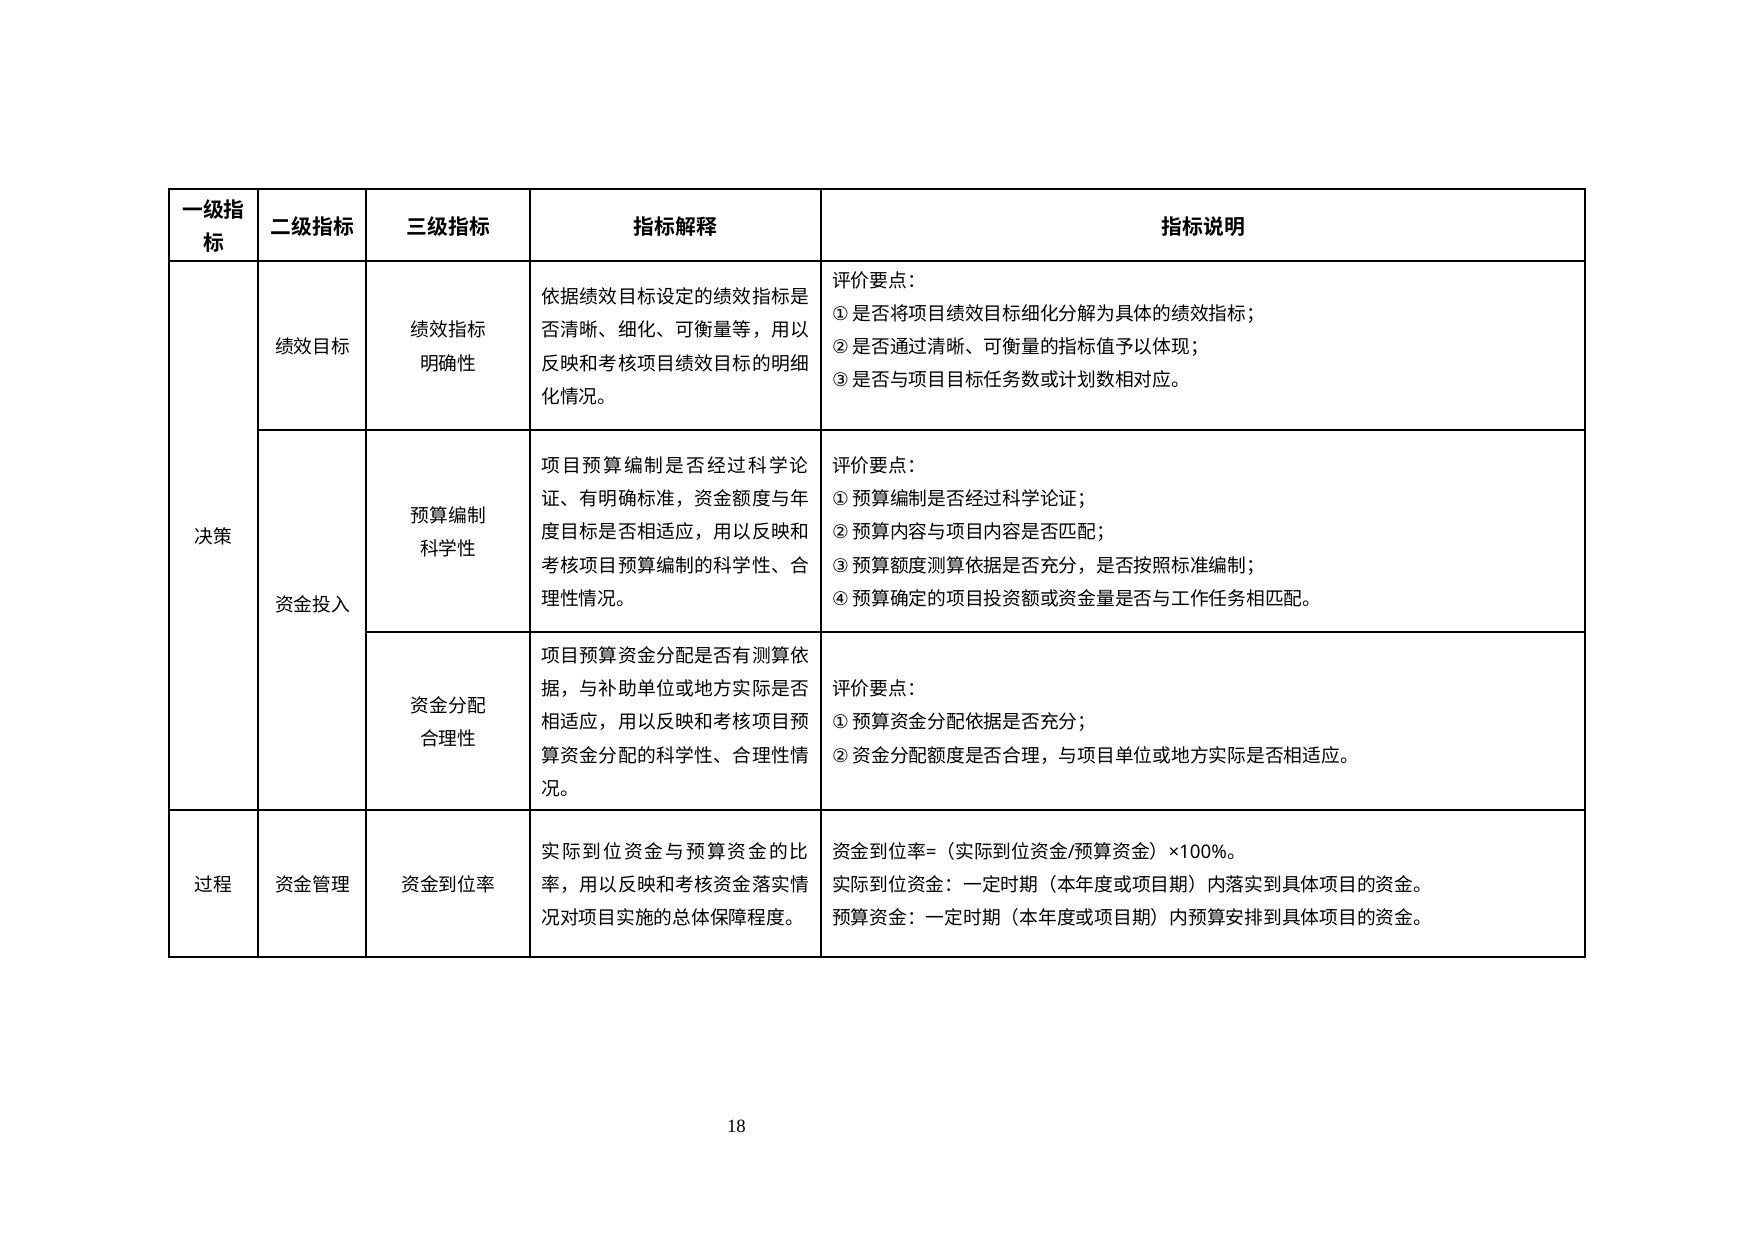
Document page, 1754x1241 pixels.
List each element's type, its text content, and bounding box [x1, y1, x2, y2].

table_cell 项目预算资金分配是否有测算依据，与补助单位或地方实际是否相适应，用以反映和考核项目预算资金分配的科学性、合理性情况。 [531, 633, 820, 808]
table_header 一级指标 [170, 190, 257, 260]
table_cell 评价要点： ①预算资金分配依据是否充分； ②资金分配额度是否合理，与项目单位或地方实际是否相适应。 [822, 633, 1584, 808]
table_header 三级指标 [367, 190, 529, 260]
table_cell 资金到位率=（实际到位资金/预算资金）×100%。 实际到位资金：一定时期（本年度或项目期）内落实到具体项目的资金。 预算资金：一定时期（本年度或项目期）内预算安排到具体项目的资金。 [822, 811, 1584, 956]
table_cell 决策 [170, 262, 257, 808]
table_cell 资金投入 [259, 431, 365, 808]
table_cell 资金管理 [259, 811, 365, 956]
table_cell 绩效目标 [259, 262, 365, 428]
table_header 指标说明 [822, 190, 1584, 260]
table_cell 评价要点： ①预算编制是否经过科学论证； ②预算内容与项目内容是否匹配； ③预算额度测算依据是否充分，是否按照标准编制； ④预算确定的项目投资额或资金量是否与工作任务相匹配。 [822, 431, 1584, 631]
table_cell 资金到位率 [367, 811, 529, 956]
table_cell 依据绩效目标设定的绩效指标是否清晰、细化、可衡量等，用以反映和考核项目绩效目标的明细化情况。 [531, 262, 820, 428]
table_cell 实际到位资金与预算资金的比率，用以反映和考核资金落实情况对项目实施的总体保障程度。 [531, 811, 820, 956]
table_cell 项目预算编制是否经过科学论证、有明确标准，资金额度与年度目标是否相适应，用以反映和考核项目预算编制的科学性、合理性情况。 [531, 431, 820, 631]
table_header 指标解释 [531, 190, 820, 260]
table_header 二级指标 [259, 190, 365, 260]
table_cell 过程 [170, 811, 257, 956]
table_cell 预算编制 科学性 [367, 431, 529, 631]
table_cell 资金分配 合理性 [367, 633, 529, 808]
table_cell 绩效指标 明确性 [367, 262, 529, 428]
table_cell 评价要点： ①是否将项目绩效目标细化分解为具体的绩效指标； ②是否通过清晰、可衡量的指标值予以体现； ③是否与项目目标任务数或计划数相对应。 [822, 262, 1584, 428]
